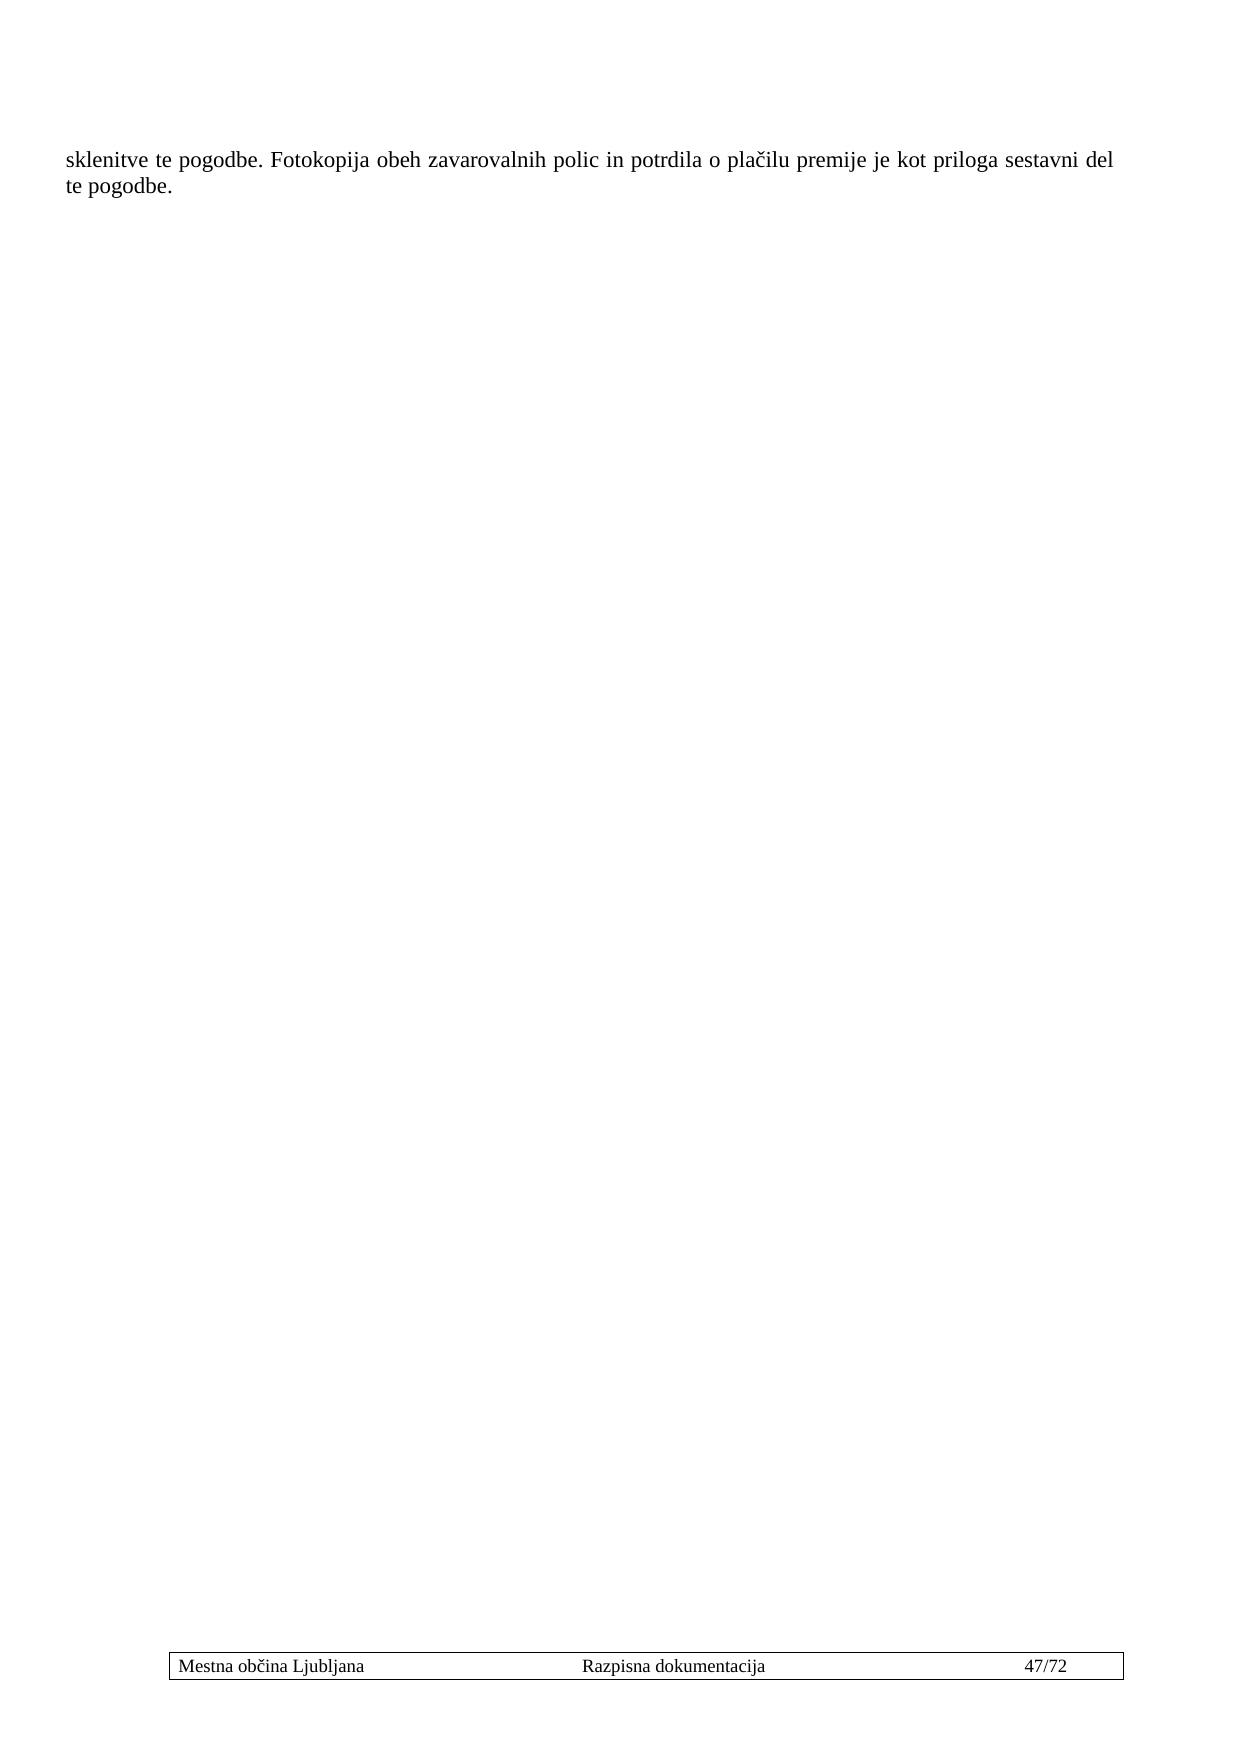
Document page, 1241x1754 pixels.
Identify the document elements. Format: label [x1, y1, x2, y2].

text [66, 146, 1115, 198]
